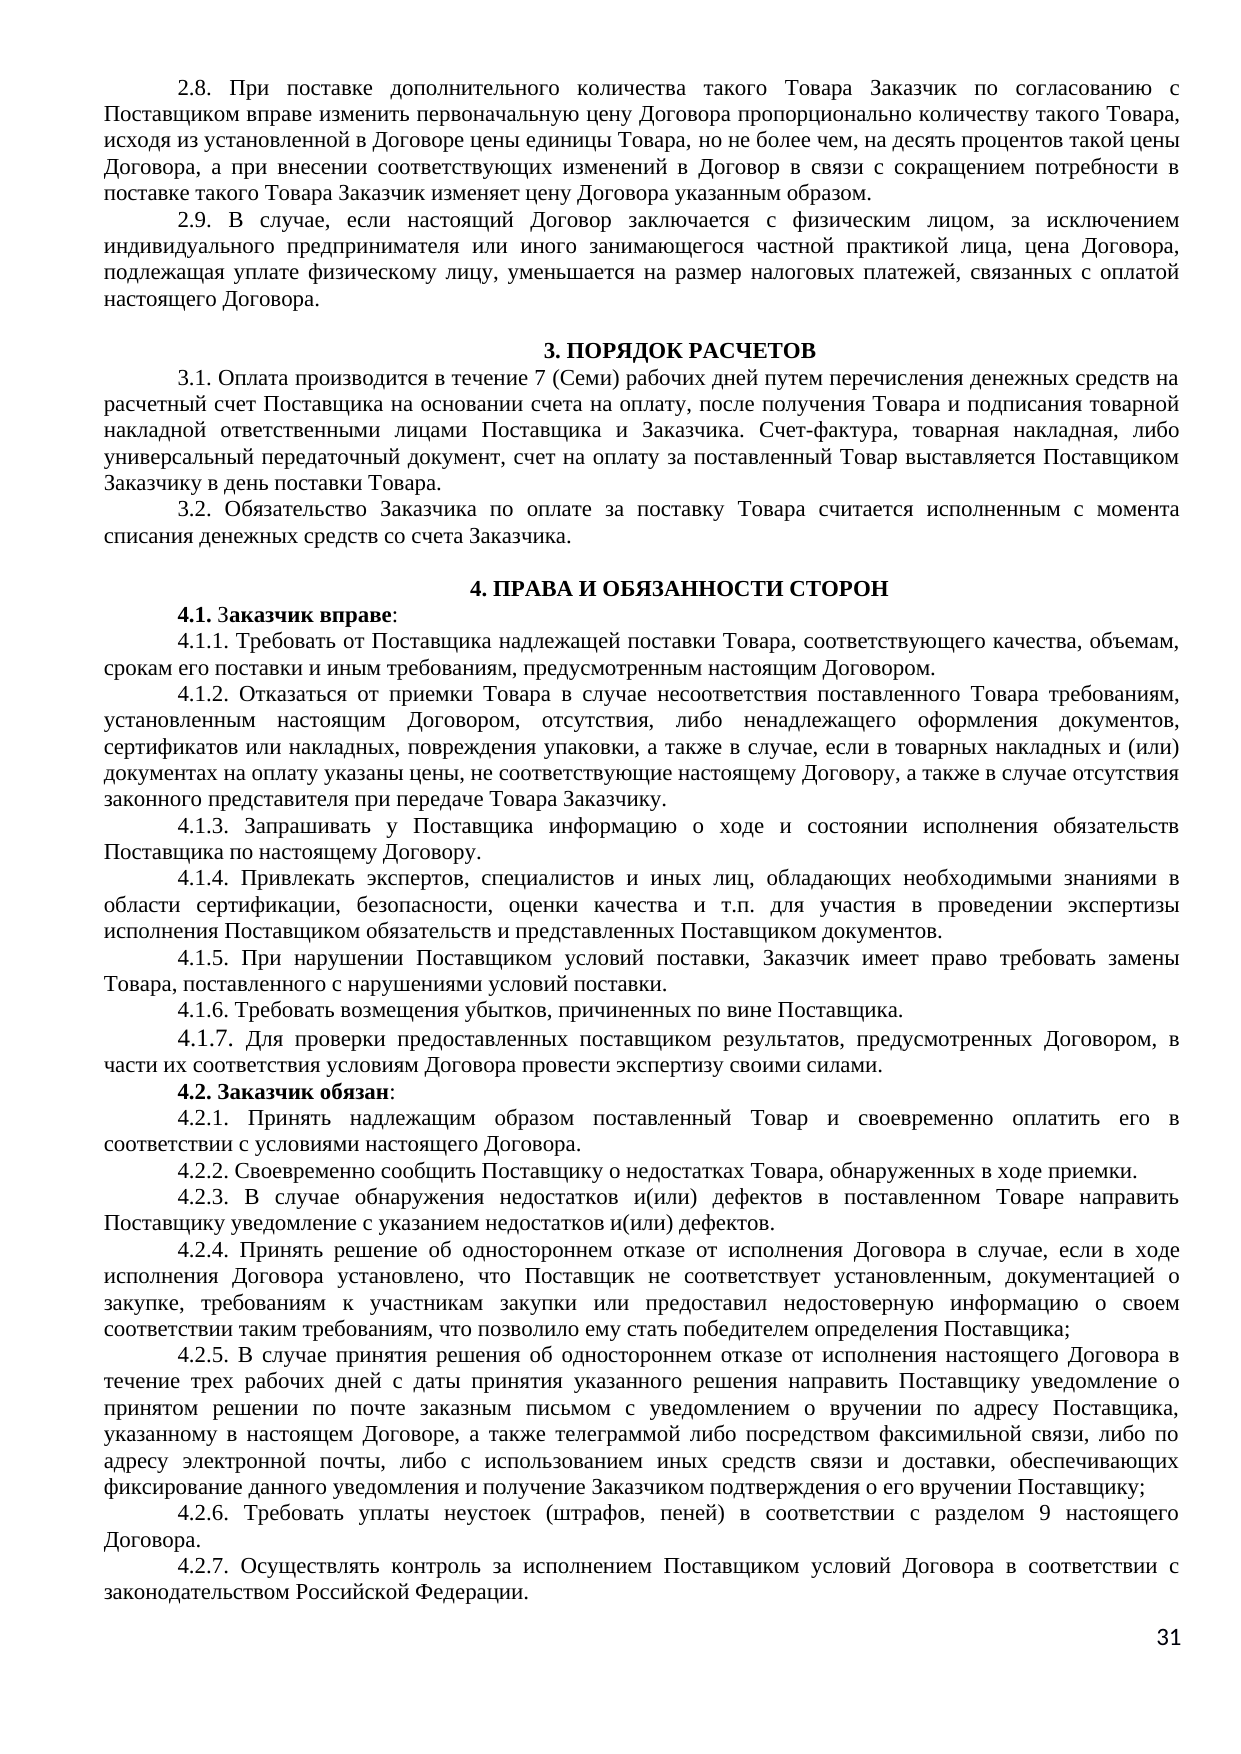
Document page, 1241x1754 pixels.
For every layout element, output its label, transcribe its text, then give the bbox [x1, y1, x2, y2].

text 4. ПРАВА И ОБЯЗАННОСТИ СТОРОН [103, 574, 1181, 601]
text 4.2.3. В случае обнаружения недостатков и(или) дефектов в поставленном Товаре направить Поставщику уведомление с указанием недостатков и(или) дефектов. [103, 1183, 1181, 1236]
text 4.2.7. Осуществлять контроль за исполнением Поставщиком условий Договора в соответствии с законодательством Российской Федерации. [103, 1552, 1181, 1605]
text 3. ПОРЯДОК РАСЧЕТОВ [103, 337, 1181, 364]
text 4.1.6. Требовать возмещения убытков, причиненных по вине Поставщика. [103, 996, 1181, 1023]
text 4.2.4. Принять решение об одностороннем отказе от исполнения Договора в случае, если в ходе исполнения Договора установлено, что Поставщик не соответствует установленным, документацией о закупке, требованиям к участникам закупки или предоставил недостоверную информацию о своем соответствии таким требованиям, что позволило ему стать победителем определения Поставщика; [103, 1236, 1181, 1341]
text 4.1.7. Для проверки предоставленных поставщиком результатов, предусмотренных Договором, в части их соответствия условиям Договора провести экспертизу своими силами. [103, 1023, 1181, 1078]
text 4.1.2. Отказаться от приемки Товара в случае несоответствия поставленного Товара требованиям, установленным настоящим Договором, отсутствия, либо ненадлежащего оформления документов, сертификатов или накладных, повреждения упаковки, а также в случае, если в товарных накладных и (или) документах на оплату указаны цены, не соответствующие настоящему Договору, а также в случае отсутствия законного представителя при передаче Товара Заказчику. [103, 680, 1181, 812]
text 4.2.1. Принять надлежащим образом поставленный Товар и своевременно оплатить его в соответствии с условиями настоящего Договора. [103, 1104, 1181, 1157]
text 2.8. При поставке дополнительного количества такого Товара Заказчик по согласованию с Поставщиком вправе изменить первоначальную цену Договора пропорционально количеству такого Товара, исходя из установленной в Договоре цены единицы Товара, но не более чем, на десять процентов такой цены Договора, а при внесении соответствующих изменений в Договор в связи с сокращением потребности в поставке такого Товара Заказчик изменяет цену Договора указанным образом. [103, 74, 1181, 206]
text 4.1. Заказчик вправе: [103, 601, 1181, 627]
text 4.2.6. Требовать уплаты неустоек (штрафов, пеней) в соответствии с разделом 9 настоящего Договора. [103, 1499, 1181, 1552]
text 4.1.3. Запрашивать у Поставщика информацию о ходе и состоянии исполнения обязательств Поставщика по настоящему Договору. [103, 812, 1181, 864]
text 3.1. Оплата производится в течение 7 (Семи) рабочих дней путем перечисления денежных средств на расчетный счет Поставщика на основании счета на оплату, после получения Товара и подписания товарной накладной ответственными лицами Поставщика и Заказчика. Счет-фактура, товарная накладная, либо универсальный передаточный документ, счет на оплату за поставленный Товар выставляется Поставщиком Заказчику в день поставки Товара. [103, 364, 1181, 496]
text 2.9. В случае, если настоящий Договор заключается с физическим лицом, за исключением индивидуального предпринимателя или иного занимающегося частной практикой лица, цена Договора, подлежащая уплате физическому лицу, уменьшается на размер налоговых платежей, связанных с оплатой настоящего Договора. [103, 206, 1181, 311]
text 4.1.4. Привлекать экспертов, специалистов и иных лиц, обладающих необходимыми знаниями в области сертификации, безопасности, оценки качества и т.п. для участия в проведении экспертизы исполнения Поставщиком обязательств и представленных Поставщиком документов. [103, 864, 1181, 943]
text 4.2. Заказчик обязан: [103, 1078, 1181, 1104]
text 4.2.5. В случае принятия решения об одностороннем отказе от исполнения настоящего Договора в течение трех рабочих дней с даты принятия указанного решения направить Поставщику уведомление о принятом решении по почте заказным письмом с уведомлением о вручении по адресу Поставщика, указанному в настоящем Договоре, а также телеграммой либо посредством факсимильной связи, либо по адресу электронной почты, либо с использованием иных средств связи и доставки, обеспечивающих фиксирование данного уведомления и получение Заказчиком подтверждения о его вручении Поставщику; [103, 1341, 1181, 1499]
text 4.2.2. Своевременно сообщить Поставщику о недостатках Товара, обнаруженных в ходе приемки. [103, 1157, 1181, 1183]
text 3.2. Обязательство Заказчика по оплате за поставку Товара считается исполненным с момента списания денежных средств со счета Заказчика. [103, 496, 1181, 548]
text 4.1.5. При нарушении Поставщиком условий поставки, Заказчик имеет право требовать замены Товара, поставленного с нарушениями условий поставки. [103, 943, 1181, 996]
text 4.1.1. Требовать от Поставщика надлежащей поставки Товара, соответствующего качества, объемам, срокам его поставки и иным требованиям, предусмотренным настоящим Договором. [103, 627, 1181, 680]
